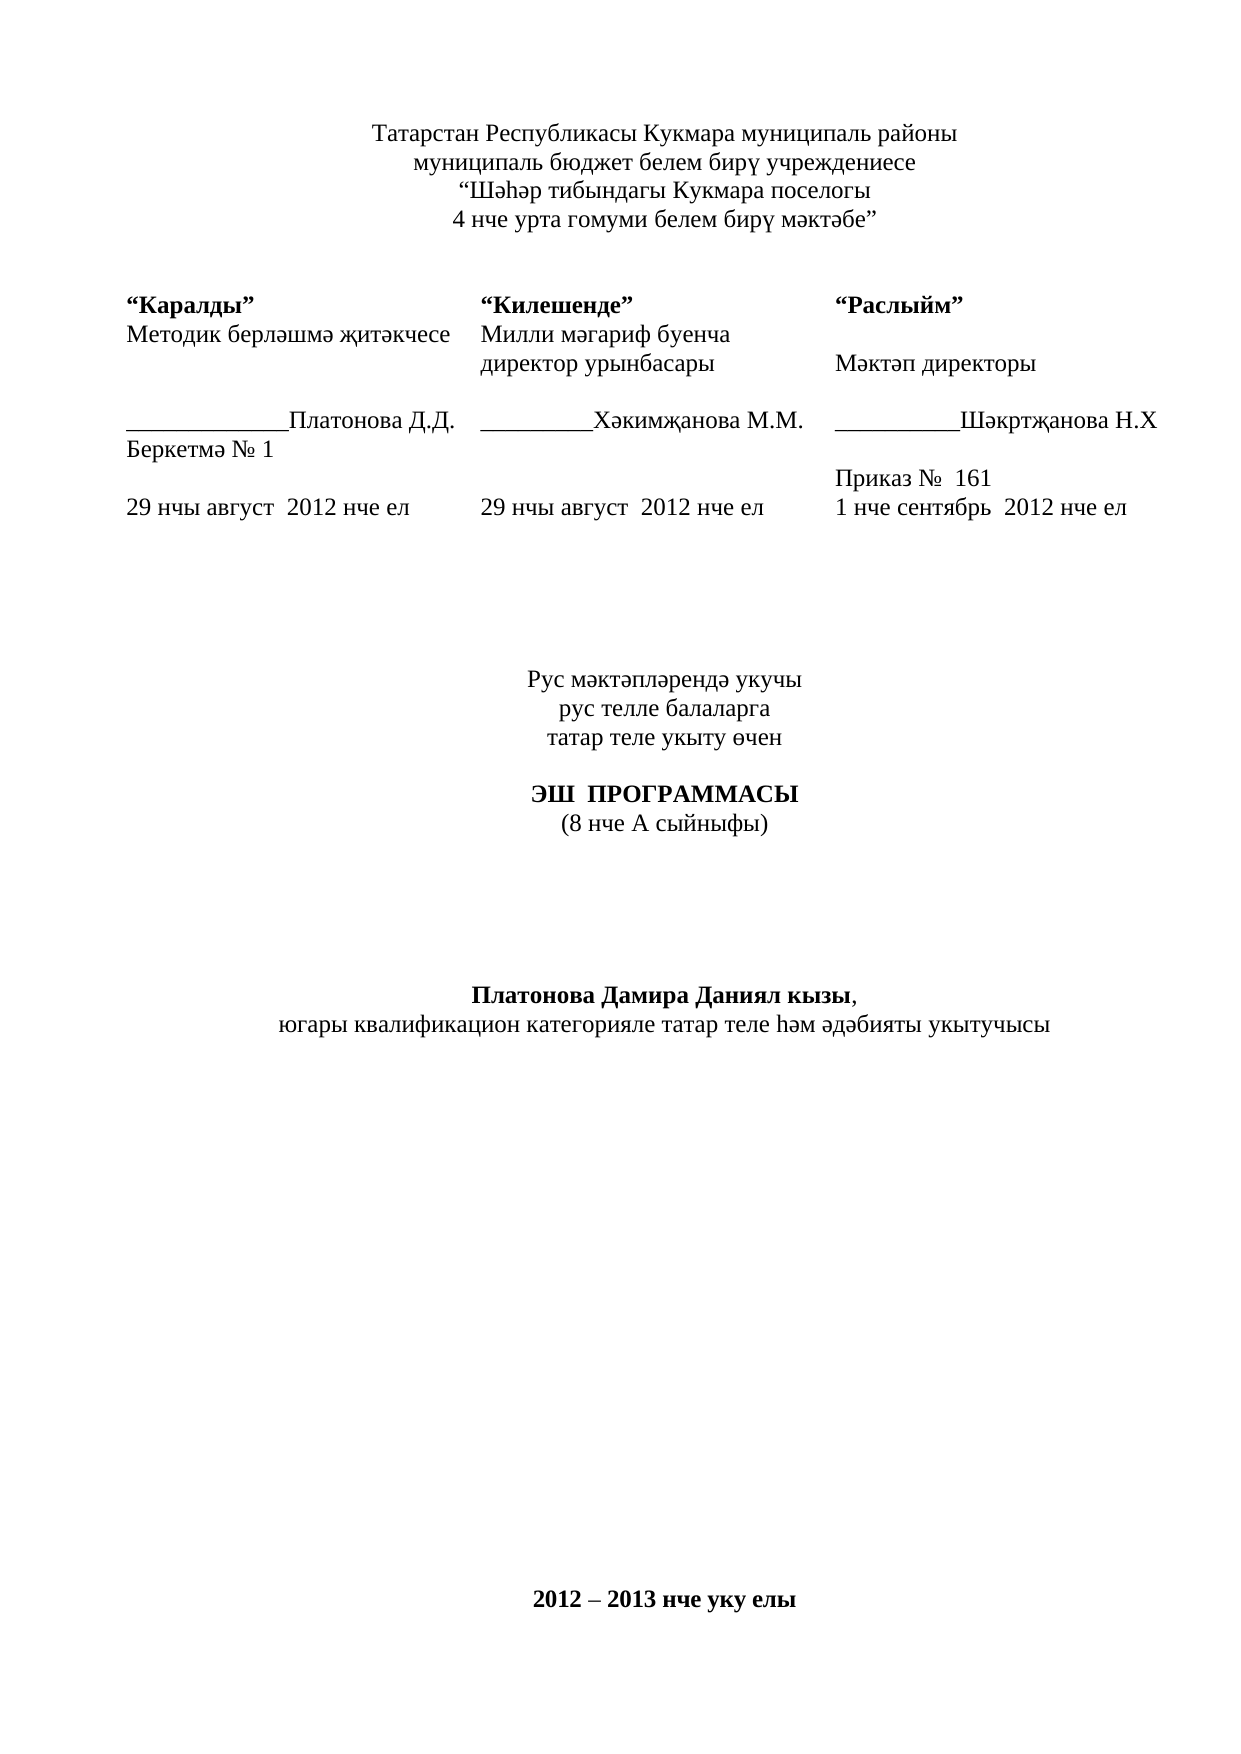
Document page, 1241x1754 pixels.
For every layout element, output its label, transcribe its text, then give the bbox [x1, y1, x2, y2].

table_header “Каралды” Методик берләшмә җитәкчесе _____________Платонова Д.Д. Беркетмә № 1 29 нчы август 2012 нче ел [115, 291, 469, 521]
table_header “Килешенде” Милли мәгариф буенча директор урынбасары _________Хәкимҗанова М.М. 29 нчы август 2012 нче ел [469, 291, 823, 521]
text ЭШ ПРОГРАММАСЫ [177, 779, 1152, 808]
text муниципаль бюджет белем бирү учреждениесе [177, 147, 1152, 176]
text 4 нче урта гомуми белем бирү мәктәбе” [177, 204, 1152, 233]
text югары квалификацион категорияле татар теле һәм әдәбияты укытучысы [177, 1009, 1152, 1038]
text рус телле балаларга [177, 693, 1152, 722]
text Рус мәктәпләрендә укучы [177, 664, 1152, 693]
text 2012 – 2013 нче уку елы [177, 1584, 1152, 1613]
text “Шәһәр тибындагы Кукмара поселогы [177, 176, 1152, 204]
text Татарстан Республикасы Кукмара муниципаль районы [177, 118, 1152, 147]
text Платонова Дамира Даниял кызы, [177, 981, 1152, 1009]
table_header “Раслыйм” Мәктәп директоры __________Шәкртҗанова Н.Х Приказ № 161 1 нче сентябрь 2012 нче ел [824, 291, 1181, 521]
text (8 нче А сыйныфы) [177, 808, 1152, 837]
text татар теле укыту өчен [177, 722, 1152, 751]
